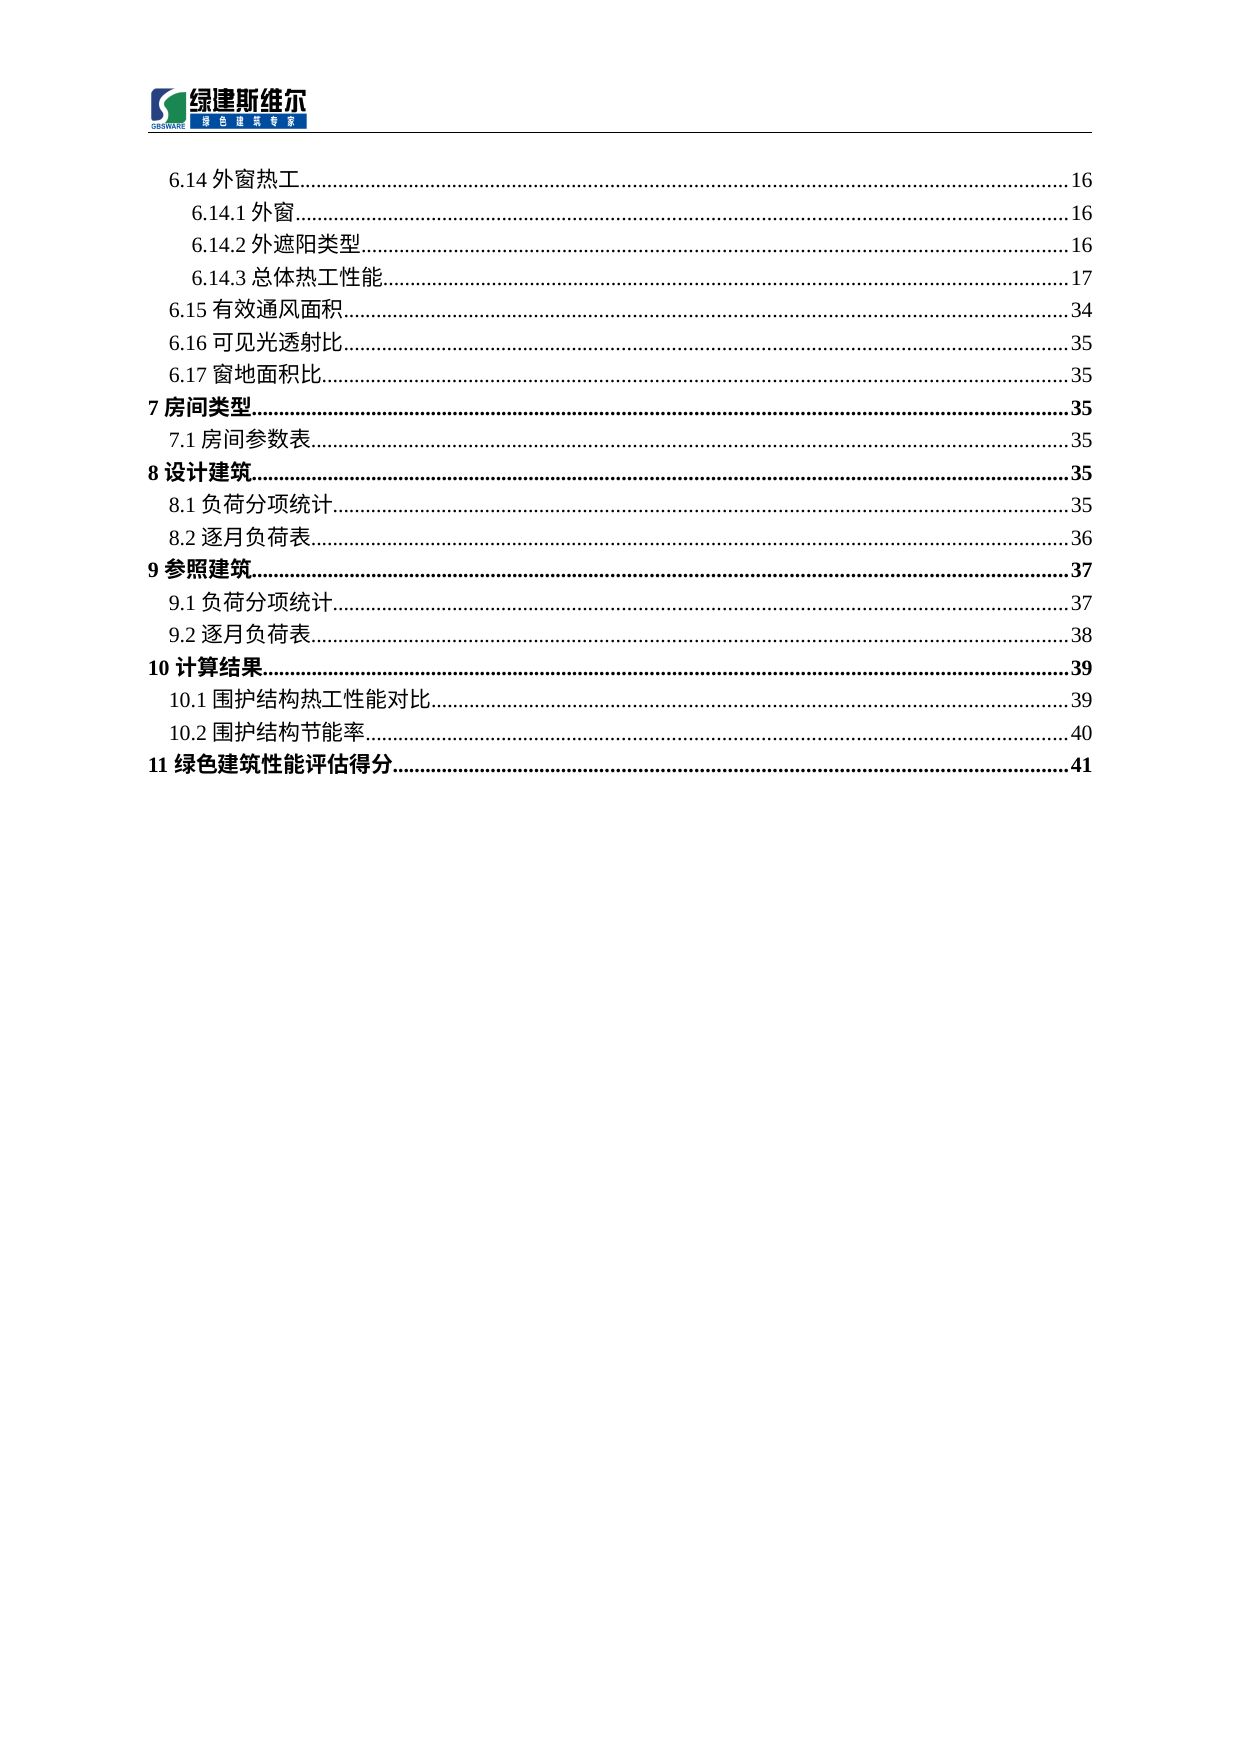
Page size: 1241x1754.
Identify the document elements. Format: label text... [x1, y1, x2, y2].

text 8.2 逐月负荷表 36 [168, 519, 1092, 552]
text 10.1 围护结构热工性能对比 39 [168, 682, 1092, 714]
text 11 绿色建筑性能评估得分 41 [148, 747, 1092, 779]
text 9 参照建筑 37 [148, 552, 1092, 584]
text 7.1 房间参数表 35 [168, 422, 1092, 454]
text 6.14.2 外遮阳类型 16 [169, 227, 1092, 259]
text 8 设计建筑 35 [148, 454, 1092, 487]
text 6.14.3 总体热工性能 17 [169, 259, 1092, 292]
text 6.15 有效通风面积 34 [168, 292, 1092, 324]
text 7 房间类型 35 [148, 389, 1092, 422]
text 9.1 负荷分项统计 37 [168, 584, 1092, 617]
text 6.14 外窗热工 16 [168, 162, 1092, 194]
text 6.17 窗地面积比 35 [168, 357, 1092, 389]
text 10.2 围护结构节能率 40 [168, 714, 1092, 747]
text 6.16 可见光透射比 35 [168, 324, 1092, 357]
text 9.2 逐月负荷表 38 [168, 617, 1092, 649]
text 6.14.1 外窗 16 [169, 194, 1092, 227]
text 10 计算结果 39 [148, 649, 1092, 682]
picture [147, 88, 308, 130]
text 8.1 负荷分项统计 35 [168, 487, 1092, 519]
